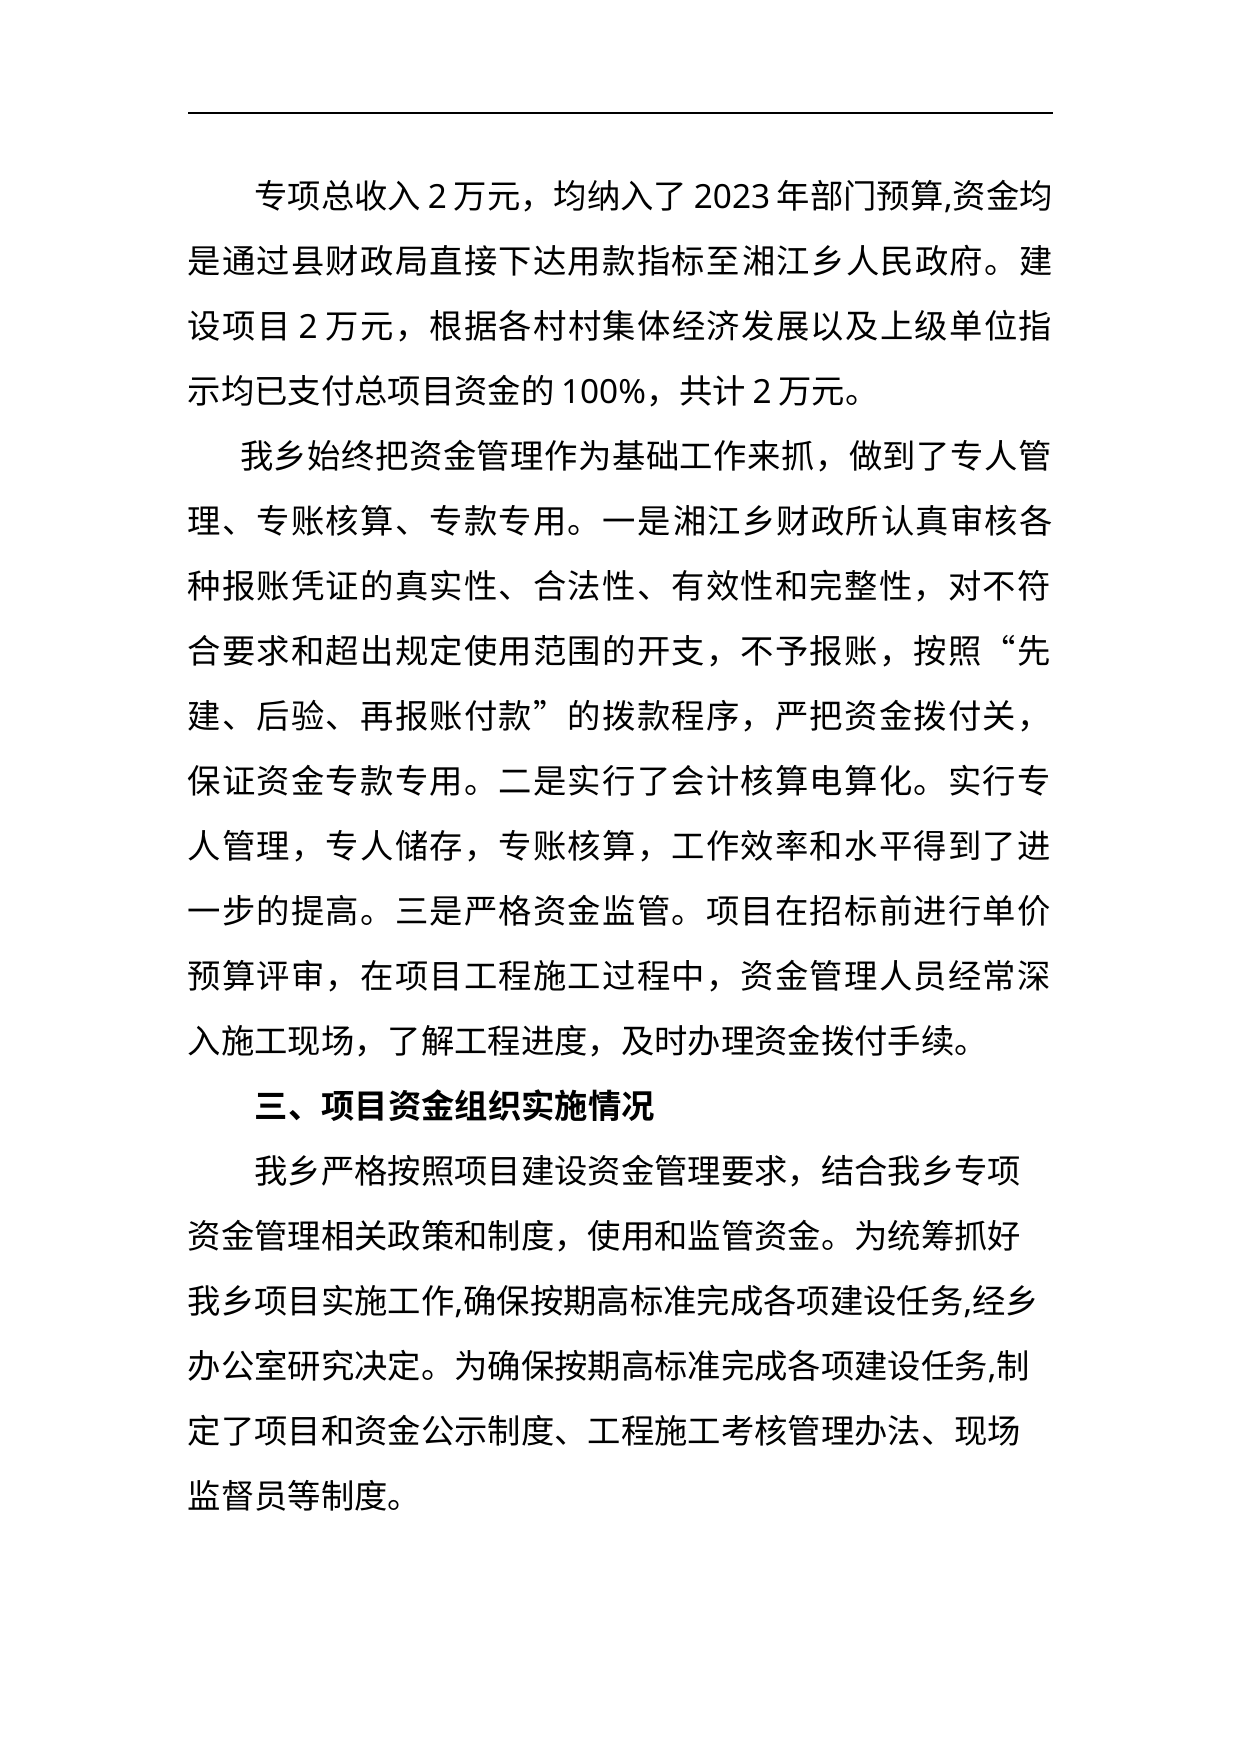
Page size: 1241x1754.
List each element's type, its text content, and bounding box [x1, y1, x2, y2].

text 我乡始终把资金管理作为基础工作来抓，做到了专人管理、专账核算、专款专用。一是湘江乡财政所认真审核各种报账凭证的真实性、合法性、有效性和完整性，对不符合要求和超出规定使用范围的开支，不予报账，按照“先建、后验、再报账付款”的拨款程序，严把资金拨付关，保证资金专款专用。二是实行了会计核算电算化。实行专人管理，专人储存，专账核算，工作效率和水平得到了进一步的提高。三是严格资金监管。项目在招标前进行单价预算评审，在项目工程施工过程中，资金管理人员经常深入施工现场，了解工程进度，及时办理资金拨付手续。 [187, 422, 1053, 1072]
text 三、项目资金组织实施情况 [187, 1072, 1053, 1137]
text 专项总收入2万元，均纳入了2023年部门预算,资金均是通过县财政局直接下达用款指标至湘江乡人民政府。建设项目2万元，根据各村村集体经济发展以及上级单位指示均已支付总项目资金的100%，共计2万元。 [187, 162, 1053, 422]
text 我乡严格按照项目建设资金管理要求，结合我乡专项资金管理相关政策和制度，使用和监管资金。为统筹抓好我乡项目实施工作,确保按期高标准完成各项建设任务,经乡办公室研究决定。为确保按期高标准完成各项建设任务,制定了项目和资金公示制度、工程施工考核管理办法、现场监督员等制度。 [187, 1137, 1053, 1527]
